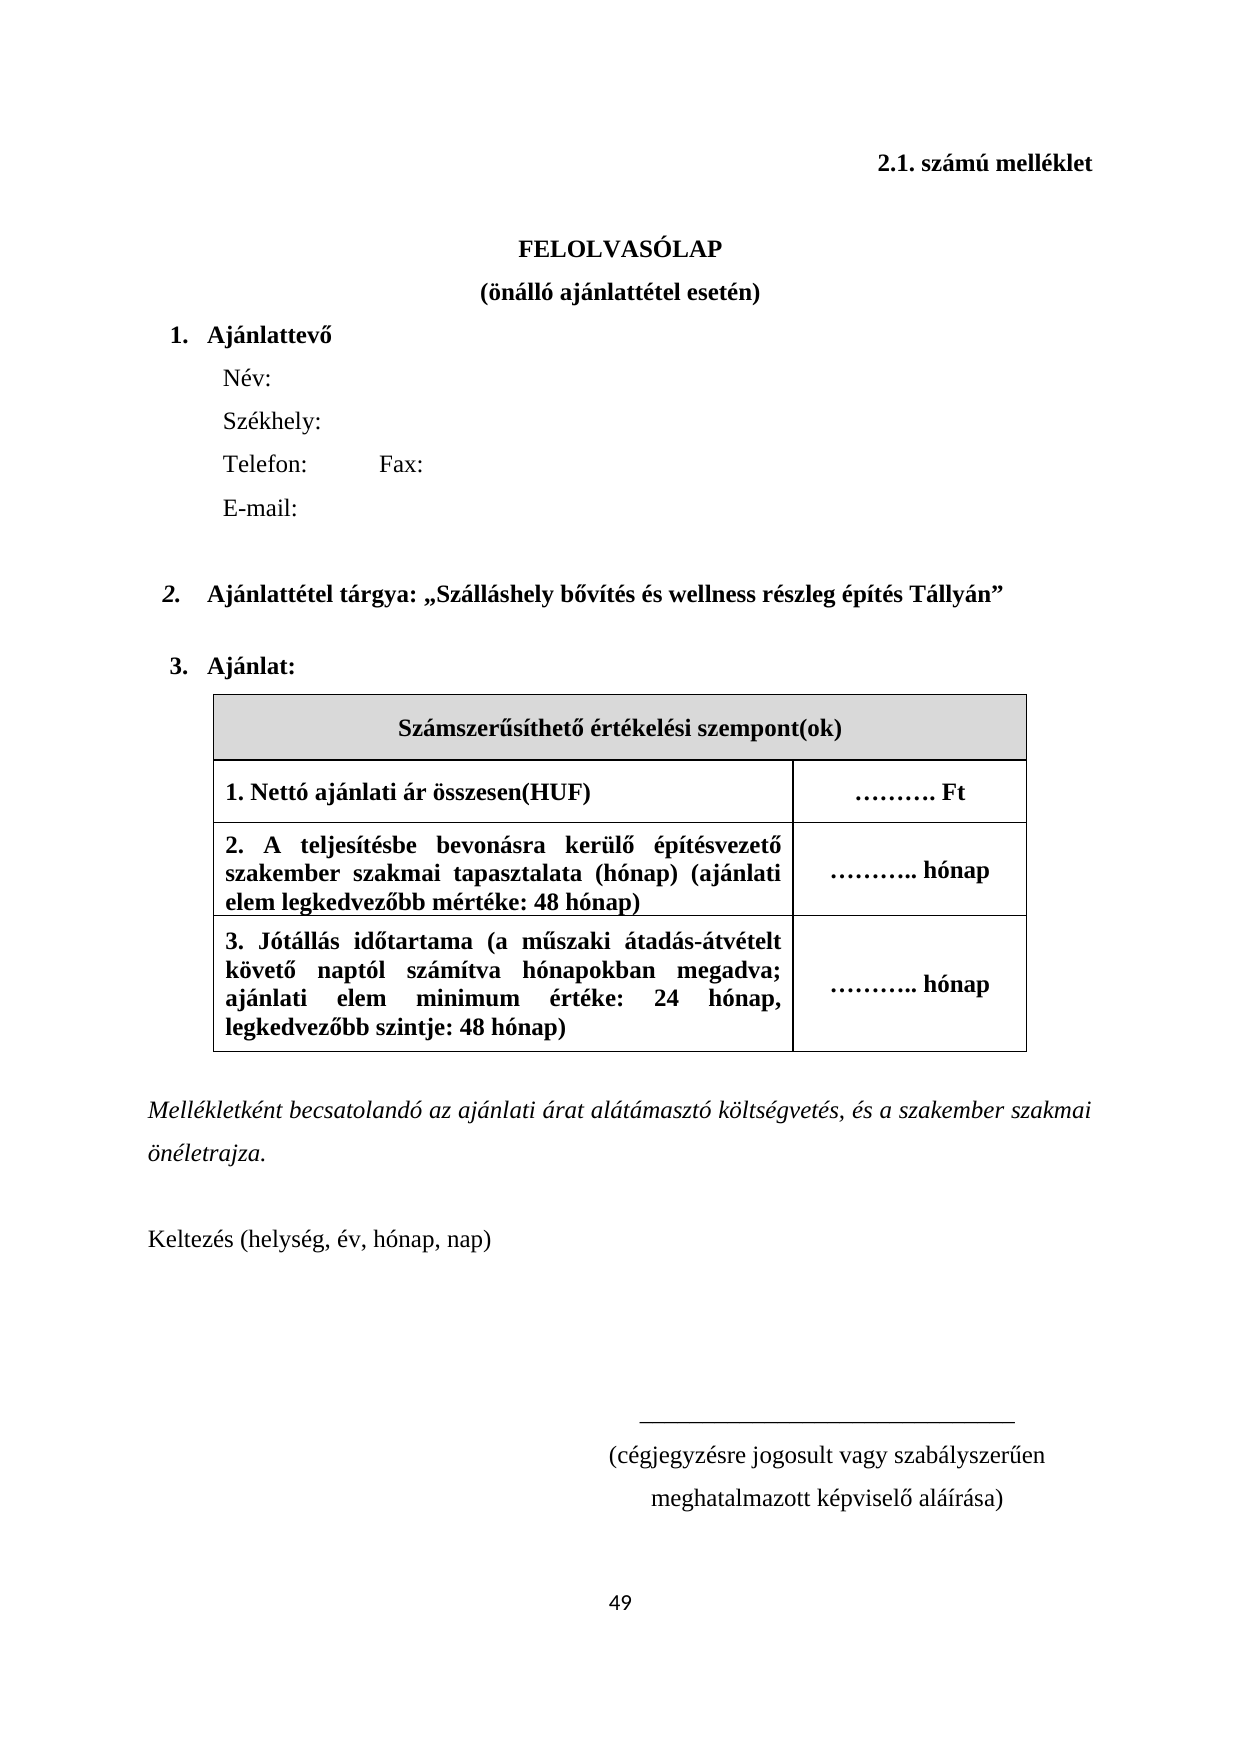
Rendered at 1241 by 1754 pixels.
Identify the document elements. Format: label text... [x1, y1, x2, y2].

text Mellékletként becsatolandó az ajánlati árat alátámasztó költségvetés, és a szakember szakmai önéletrajza. [148, 1095, 1092, 1167]
table_cell ………. Ft [794, 761, 1026, 822]
table_cell 3. Jótállás időtartama (a műszaki átadás-átvételt követő naptól számítva hónapokban megadva; ajánlati elem minimum értéke: 24 hónap, legkedvezőbb szintje: 48 hónap) [214, 916, 792, 1051]
text Keltezés (helység, év, hónap, nap) [148, 1224, 1092, 1253]
list Ajánlat: [169, 651, 1092, 679]
text ______________________________ [148, 1397, 1092, 1426]
text Felolvasólap [148, 234, 1092, 263]
table_cell 2. A teljesítésbe bevonásra kerülő építésvezető szakember szakmai tapasztalata (hónap) (ajánlati elem legkedvezőbb mértéke: 48 hónap) [214, 823, 792, 915]
table_header Számszerűsíthető értékelési szempont(ok) [214, 695, 1026, 759]
text (önálló ajánlattétel esetén) [148, 277, 1092, 306]
text Székhely: [223, 406, 1092, 435]
text meghatalmazott képviselő aláírása) [148, 1483, 1092, 1512]
text Név: [223, 363, 1092, 392]
table_cell ……….. hónap [794, 916, 1026, 1051]
table_cell ……….. hónap [794, 823, 1026, 915]
list Ajánlattétel tárgya: „Szálláshely bővítés és wellness részleg építés Tállyán” [162, 579, 1092, 608]
text 2.1. számú melléklet [148, 148, 1092, 176]
text (cégjegyzésre jogosult vagy szabályszerűen [148, 1440, 1092, 1469]
text E-mail: [223, 493, 1092, 521]
list Ajánlattevő [169, 320, 1092, 349]
text Telefon: Fax: [223, 449, 1092, 478]
table_cell 1. Nettó ajánlati ár összesen(HUF) [214, 761, 792, 822]
